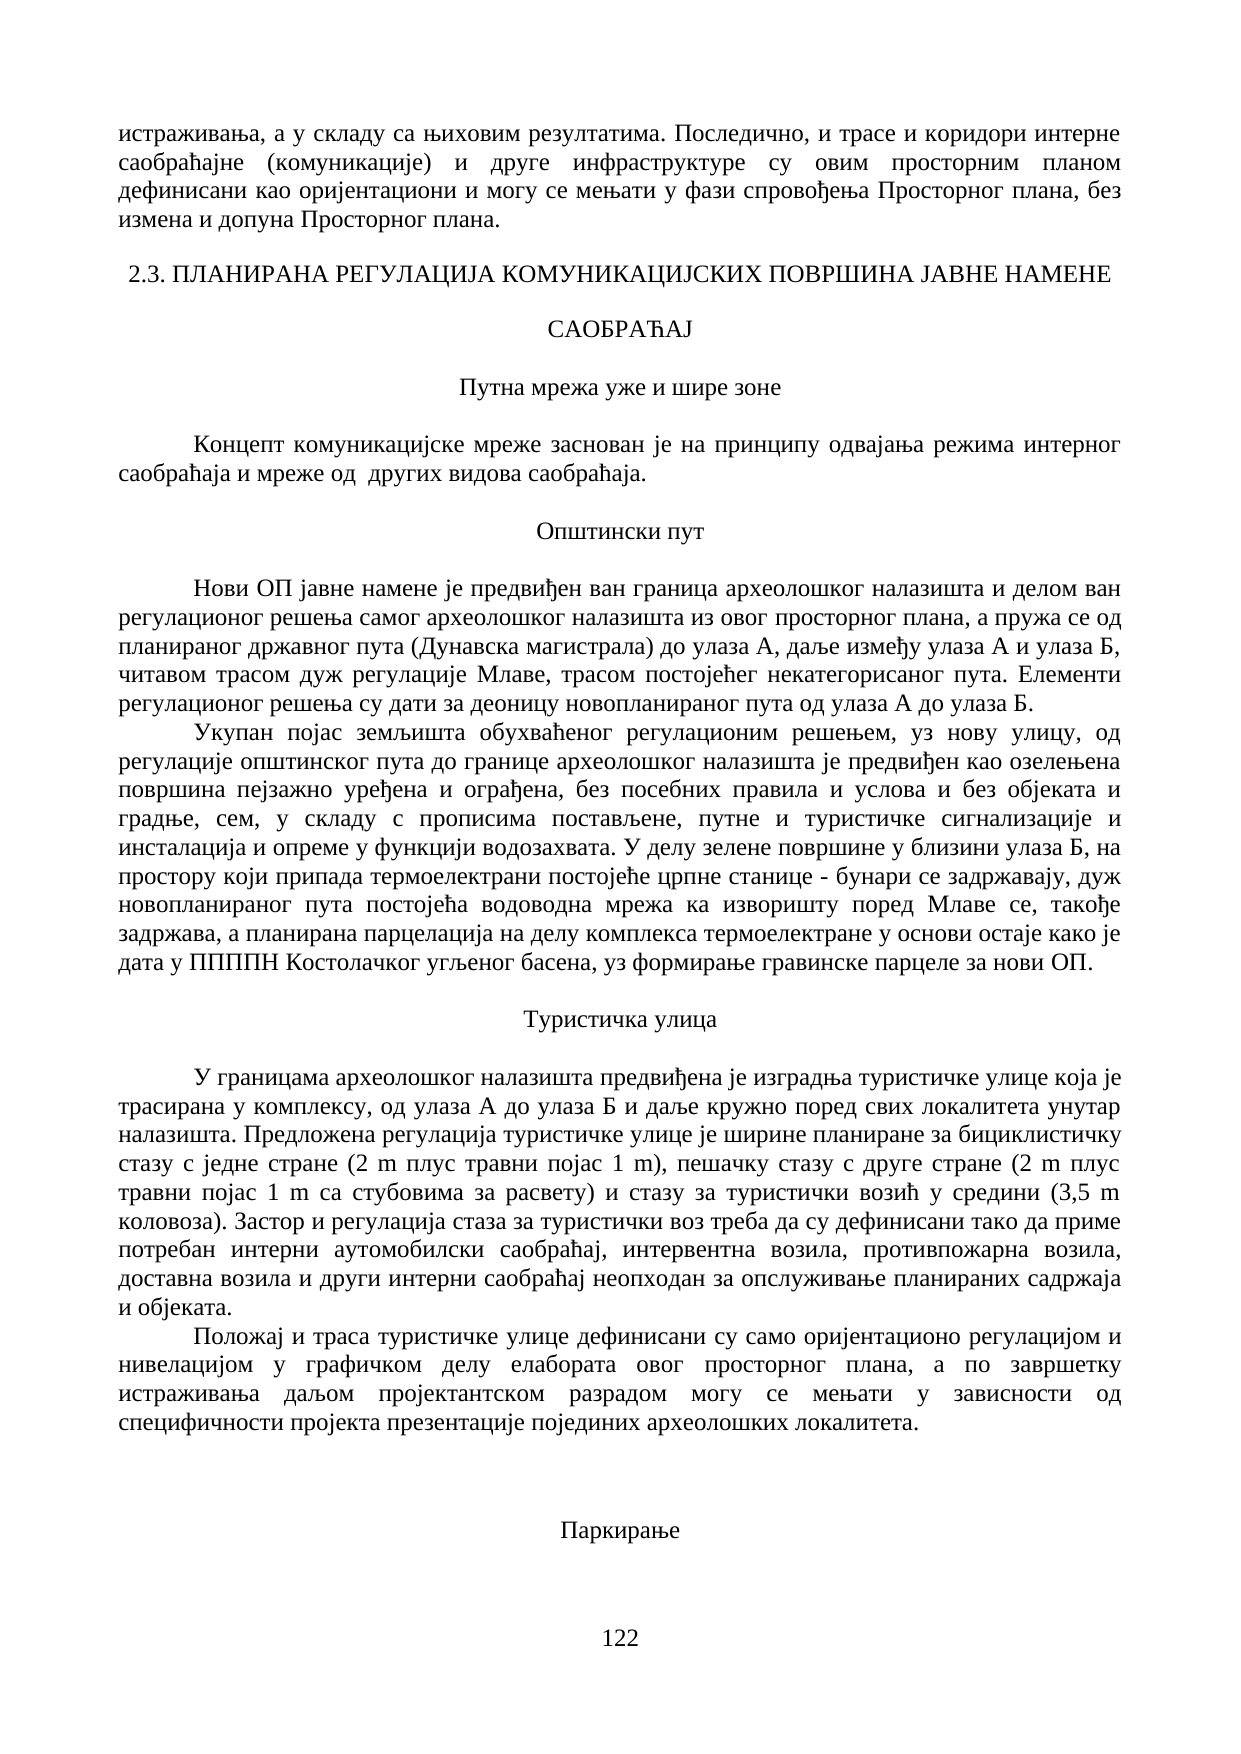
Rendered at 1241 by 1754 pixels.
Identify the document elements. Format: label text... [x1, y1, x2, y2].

text САОБРАЋАЈ [118, 314, 1122, 343]
text Концепт комуникацијске мреже заснован је на принципу одвајања режима интерног саобраћаја и мреже од других видова саобраћаја. [118, 429, 1122, 487]
text Путна мрежа уже и шире зоне [118, 372, 1122, 401]
text Нови ОП јавне намене је предвиђен ван граница археолошког налазишта и делом ван регулационог решења самог археолошког налазишта из овог просторног плана, а пружа се од планираног државног пута (Дунавска магистрала) до улаза А, даље између улаза А и улаза Б, читавом трасом дуж регулације Млаве, трасом постојећег некатегорисаног пута. Елементи регулационог решења су дати за деоницу новопланираног пута од улаза А до улаза Б. [118, 573, 1122, 717]
text У границама археолошког налазишта предвиђена је изградња туристичке улице која је трасирана у комплексу, од улаза А до улаза Б и даље кружно поред свих локалитета унутар налазишта. Предложена регулација туристичке улице је ширине планиране за бициклистичку стазу с једне стране (2 m плус травни појас 1 m), пешачку стазу с друге стране (2 m плус травни појас 1 m са стубовима за расвету) и стазу за туристички возић у средини (3,5 m коловоза). Застор и регулација стаза за туристички воз треба да су дефинисани тако да приме потребан интерни аутомобилски саобраћај, интервентна возила, противпожарна возила, доставна возила и други интерни саобраћај неопходан за опслуживање планираних садржаја и објеката. [118, 1062, 1122, 1321]
text 2.3. ПЛАНИРАНА РЕГУЛАЦИЈА КОМУНИКАЦИЈСКИХ ПОВРШИНА ЈАВНЕ НАМЕНЕ [118, 259, 1122, 288]
text Положај и траса туристичке улице дефинисани су само оријентационо регулацијом и нивелацијом у графичком делу елабората овог просторног плана, а по завршетку истраживања даљом пројектантском разрадом могу се мењати у зависности од специфичности пројекта презентације појединих археолошких локалитета. [118, 1321, 1122, 1436]
text Укупан појас земљишта обухваћеног регулационим решењем, уз нову улицу, од регулације општинског пута до границе археолошког налазишта је предвиђен као озелењена површина пејзажно уређена и ограђена, без посебних правила и услова и без објеката и градње, сем, у складу с прописима постављене, путне и туристичке сигнализације и инсталација и опреме у функцији водозахвата. У делу зелене површине у близини улаза Б, на простору који припада термоелектрани постојеће црпне станице - бунари се задржавају, дуж новопланираног пута постојећа водоводна мрежа ка изворишту поред Млаве се, такође задржава, а планирана парцелација на делу комплекса термоелектране у основи остаје како је дата у ППППН Костолачког угљеног басена, уз формирање гравинске парцеле за нови ОП. [118, 717, 1122, 976]
text Општински пут [118, 516, 1122, 544]
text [118, 118, 1122, 233]
text Туристичка улица [118, 1004, 1122, 1033]
text Паркирање [118, 1515, 1122, 1544]
